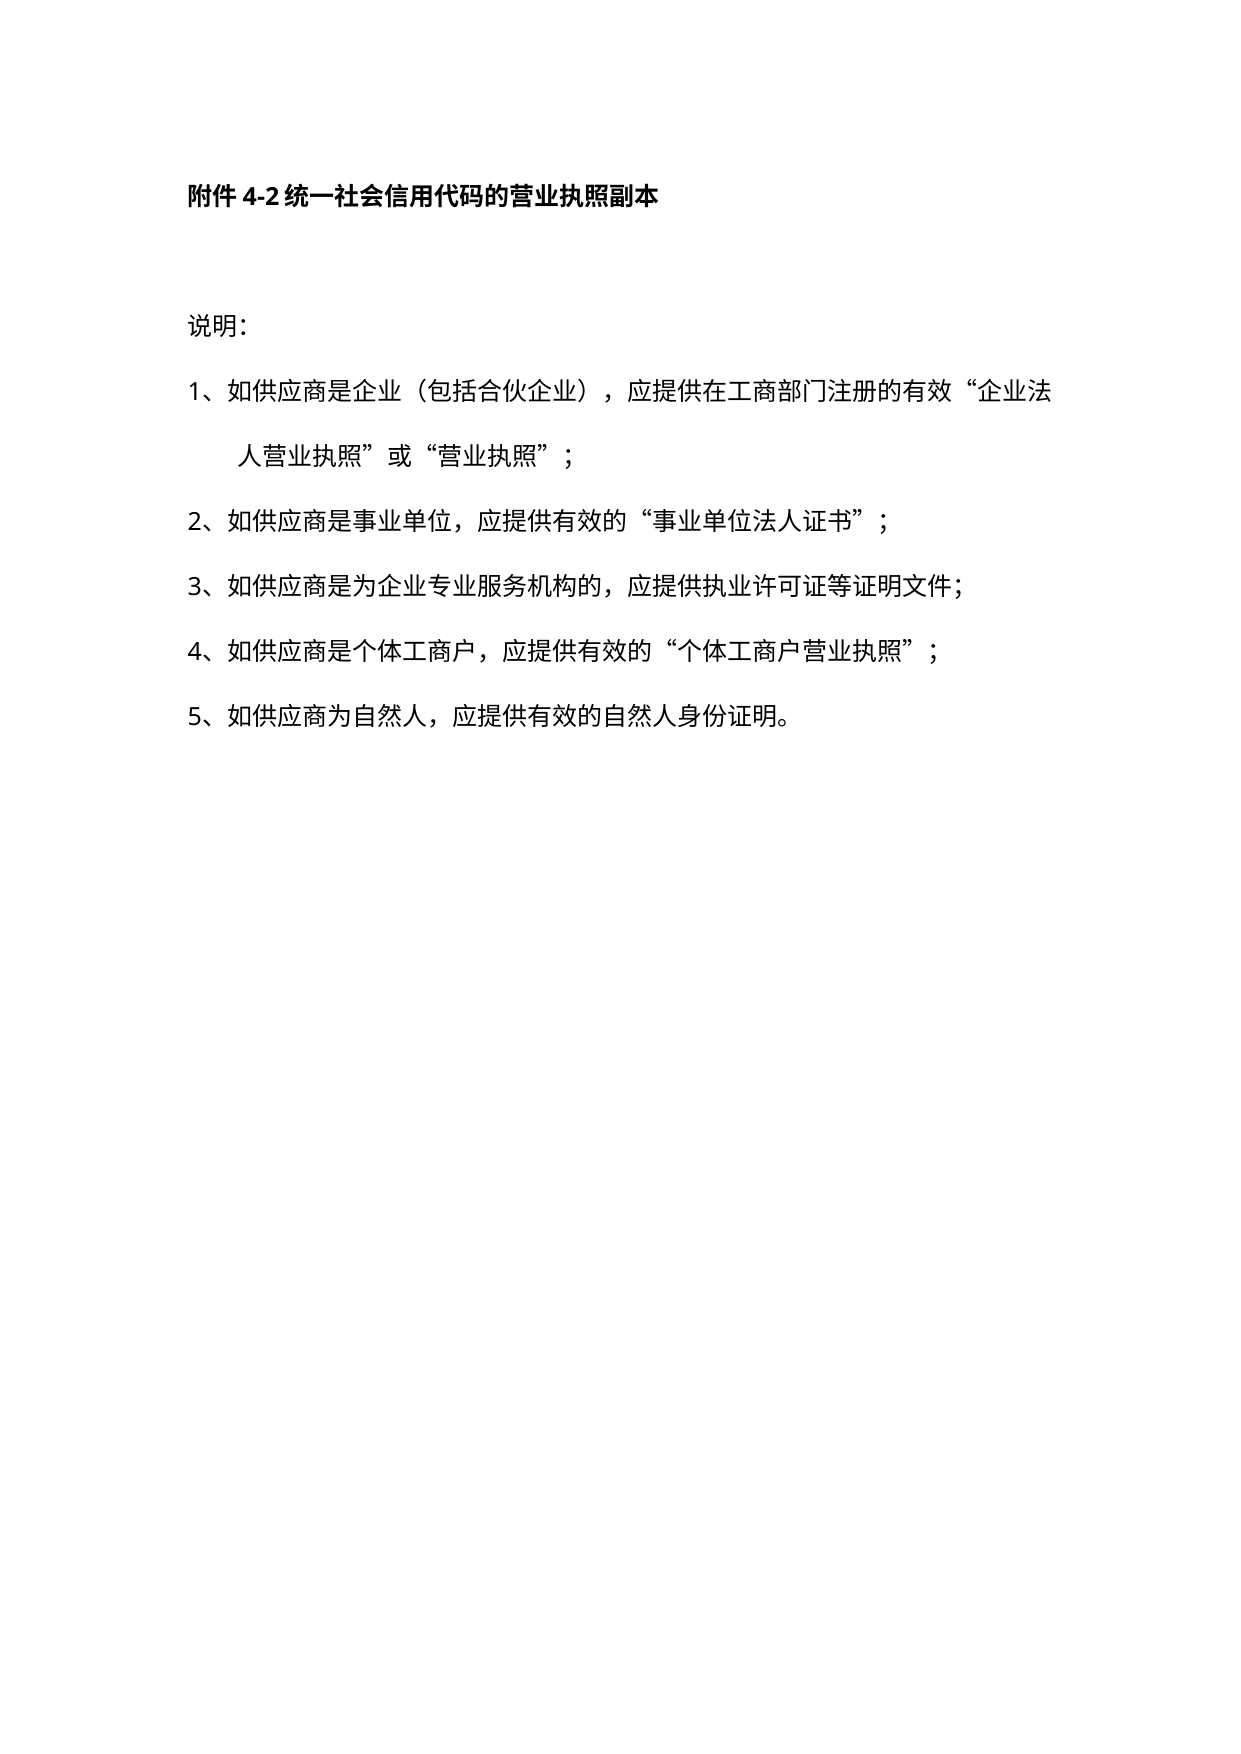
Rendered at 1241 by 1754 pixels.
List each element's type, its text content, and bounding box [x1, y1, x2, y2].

list 如供应商为自然人，应提供有效的自然人身份证明。 [187, 682, 1053, 747]
list 如供应商是为企业专业服务机构的，应提供执业许可证等证明文件； [187, 552, 1053, 617]
list 如供应商是企业（包括合伙企业），应提供在工商部门注册的有效“企业法人营业执照”或“营业执照”； [187, 357, 1053, 487]
list 如供应商是个体工商户，应提供有效的“个体工商户营业执照”； [187, 617, 1053, 682]
list 如供应商是事业单位，应提供有效的“事业单位法人证书”； [187, 487, 1053, 552]
text 附件4-2统一社会信用代码的营业执照副本 [187, 162, 1053, 227]
text 说明： [187, 292, 1053, 357]
